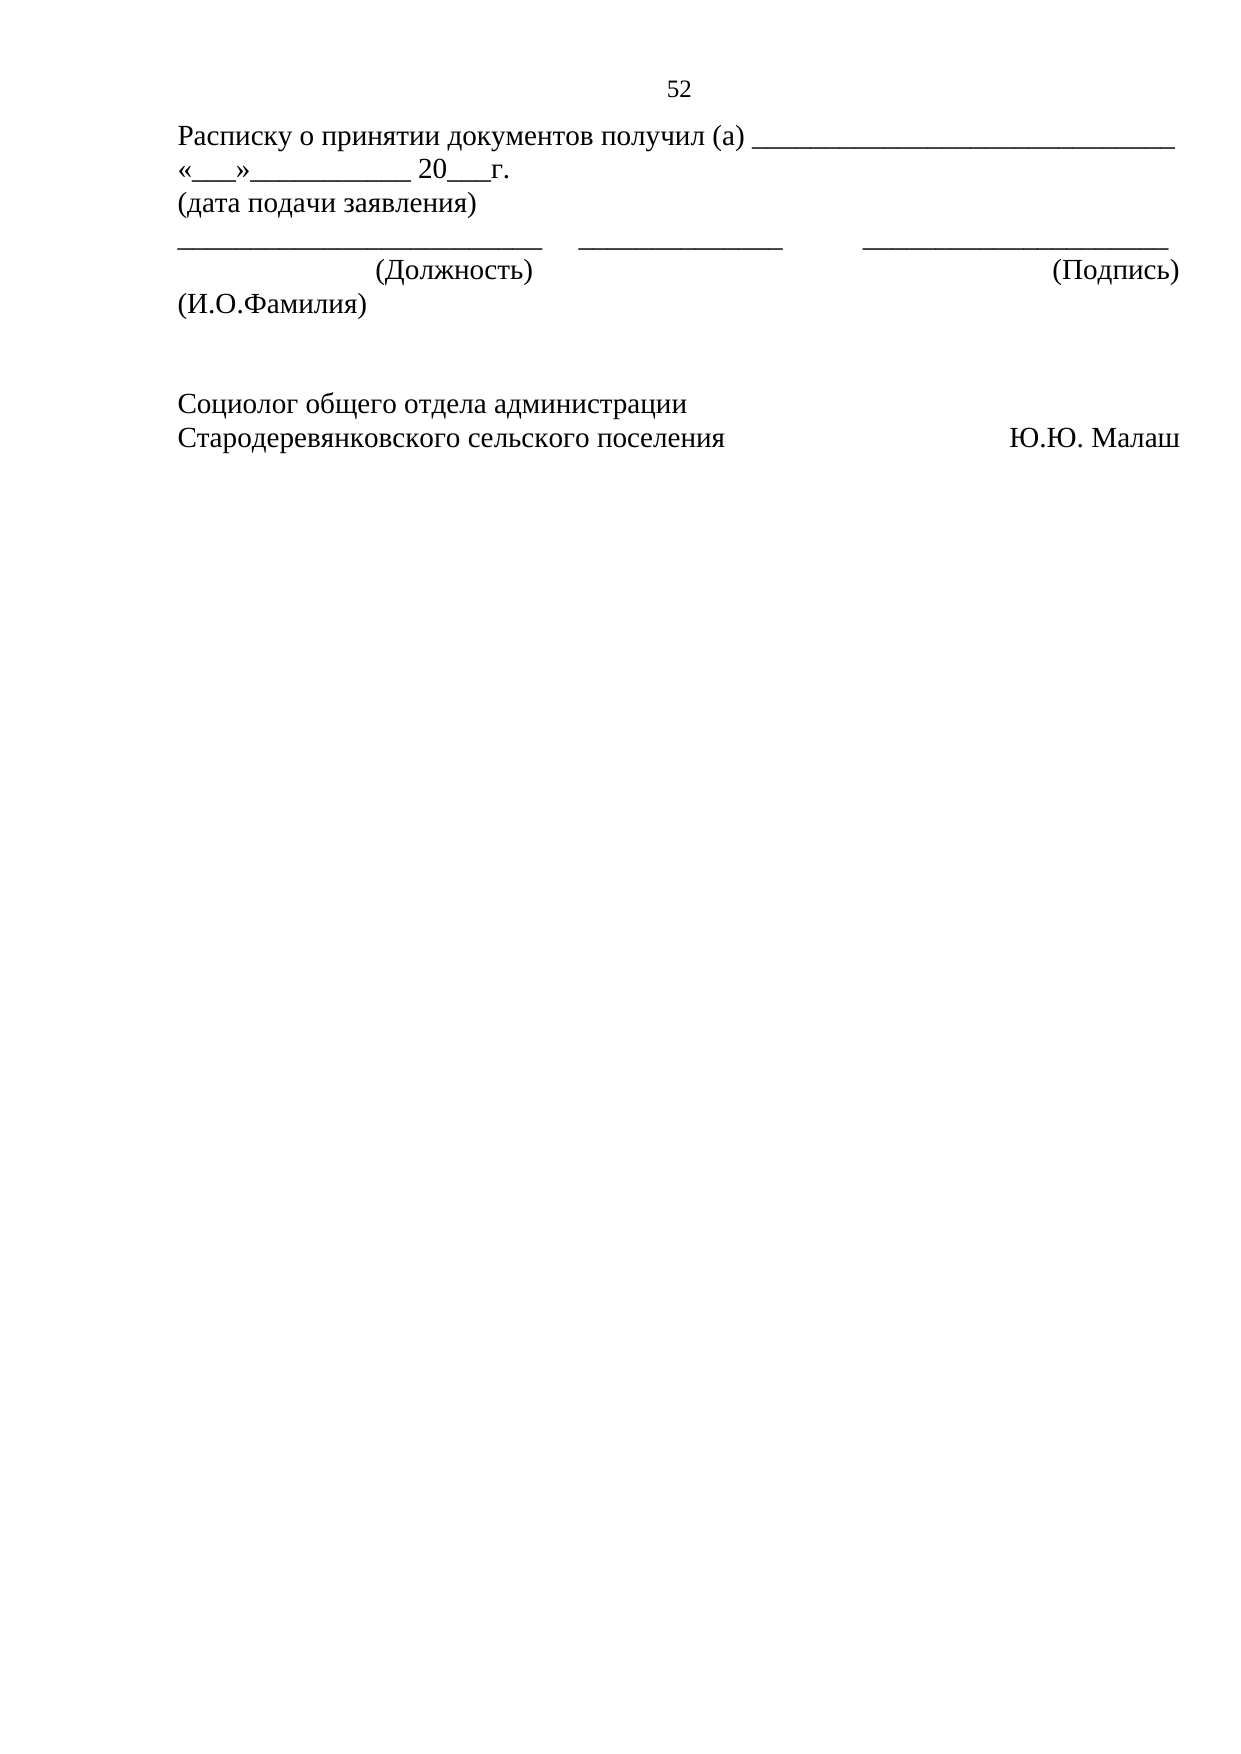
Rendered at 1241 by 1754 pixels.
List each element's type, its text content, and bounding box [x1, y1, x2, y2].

text (Должность) (Подпись) (И.О.Фамилия) [177, 252, 1181, 319]
text «___»___________ 20___г. [177, 152, 1181, 185]
text (дата подачи заявления) [177, 185, 1181, 219]
text _________________________ ______________ _____________________ [177, 219, 1181, 252]
text Социолог общего отдела администрации [177, 386, 1181, 420]
text Стародеревянковского сельского поселения Ю.Ю. Малаш [177, 420, 1181, 453]
text Расписку о принятии документов получил (а) _____________________________ [177, 118, 1181, 152]
